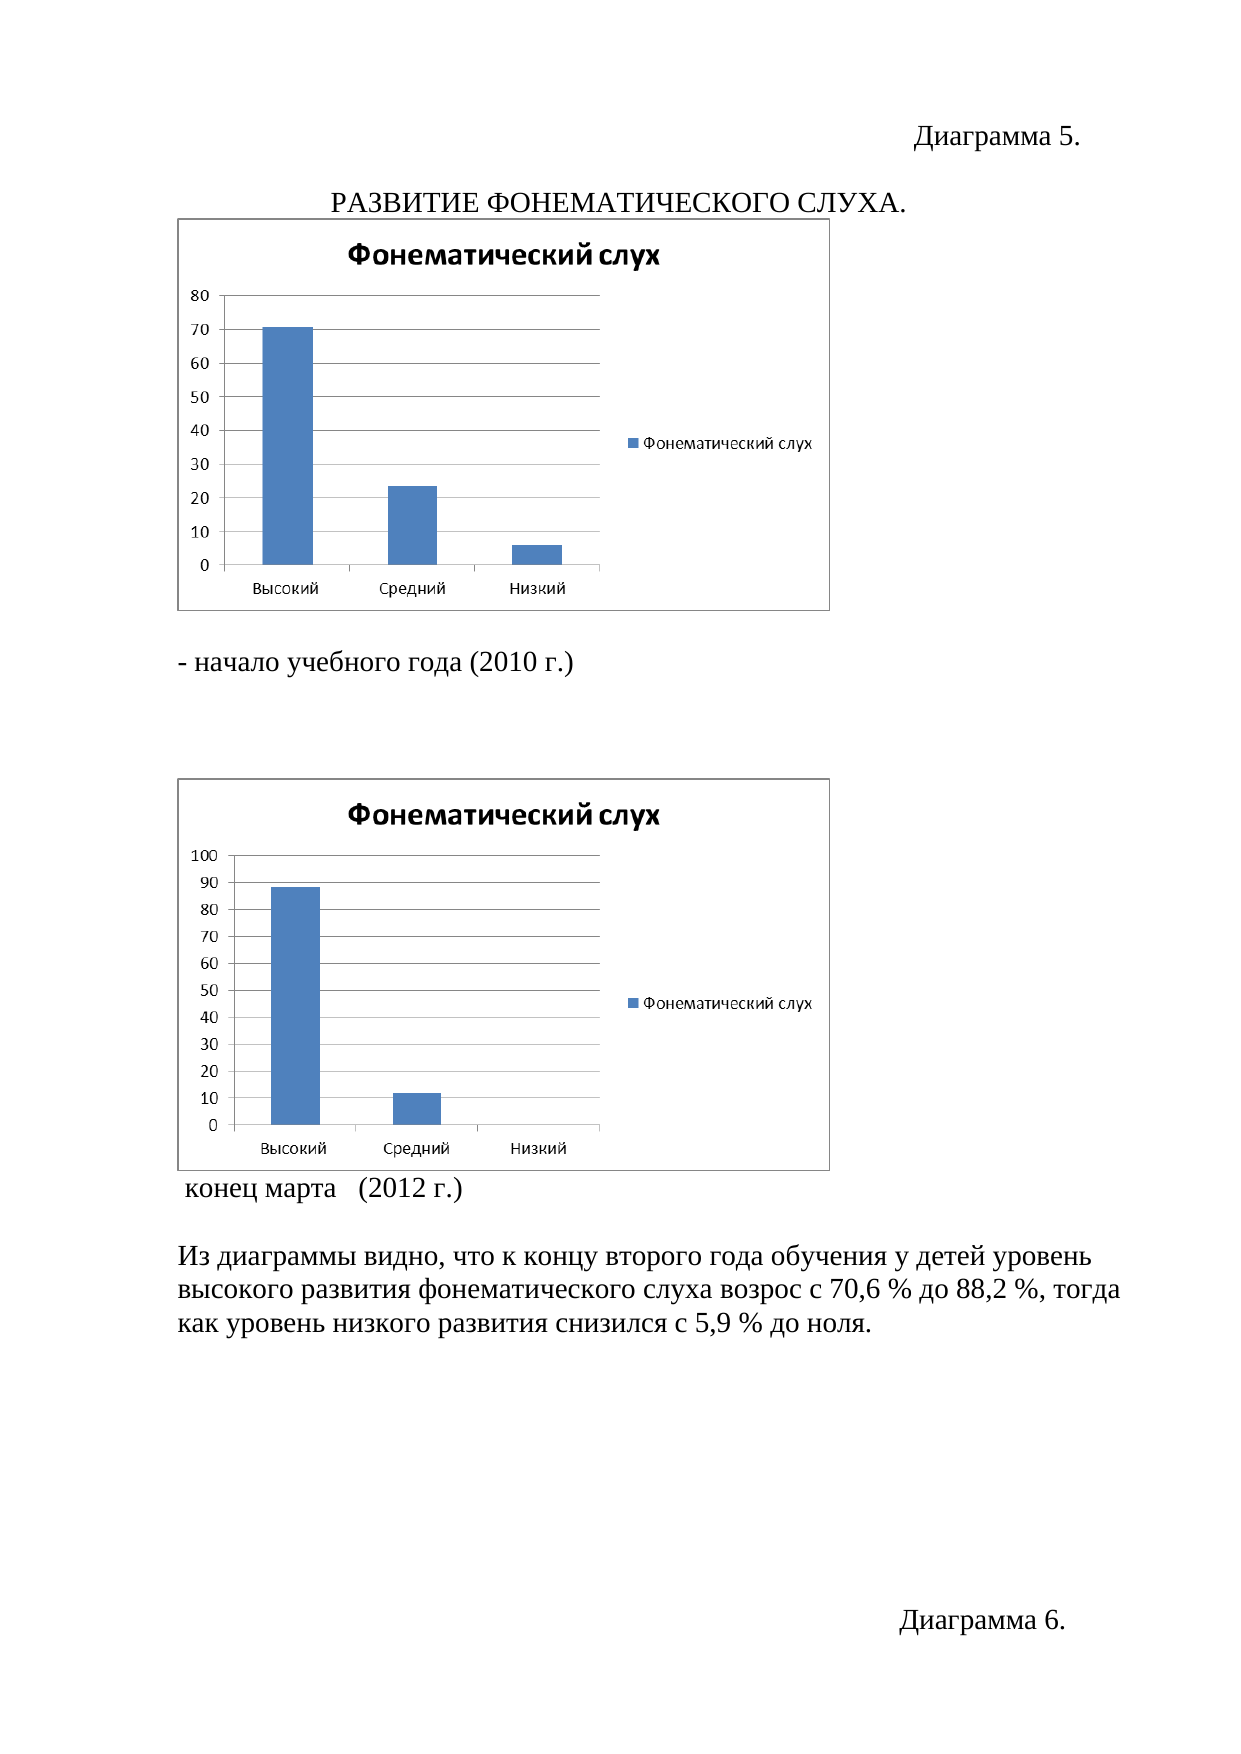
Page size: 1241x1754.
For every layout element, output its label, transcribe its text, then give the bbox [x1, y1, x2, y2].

text Диаграмма 5. [177, 118, 1152, 152]
text Из диаграммы видно, что к концу второго года обучения у детей уровень высокого развития фонематического слуха возрос с 70,6 % до 88,2 %, тогда как уровень низкого развития снизился с 5,9 % до ноля. [177, 1238, 1152, 1338]
text РАЗВИТИЕ ФОНЕМАТИЧЕСКОГО СЛУХА. [177, 185, 1152, 219]
text - начало учебного года (2010 г.) [177, 644, 1152, 678]
text Диаграмма 6. [177, 1602, 1152, 1635]
text конец марта (2012 г.) [177, 1171, 1152, 1204]
picture [177, 218, 830, 611]
picture [177, 778, 830, 1171]
